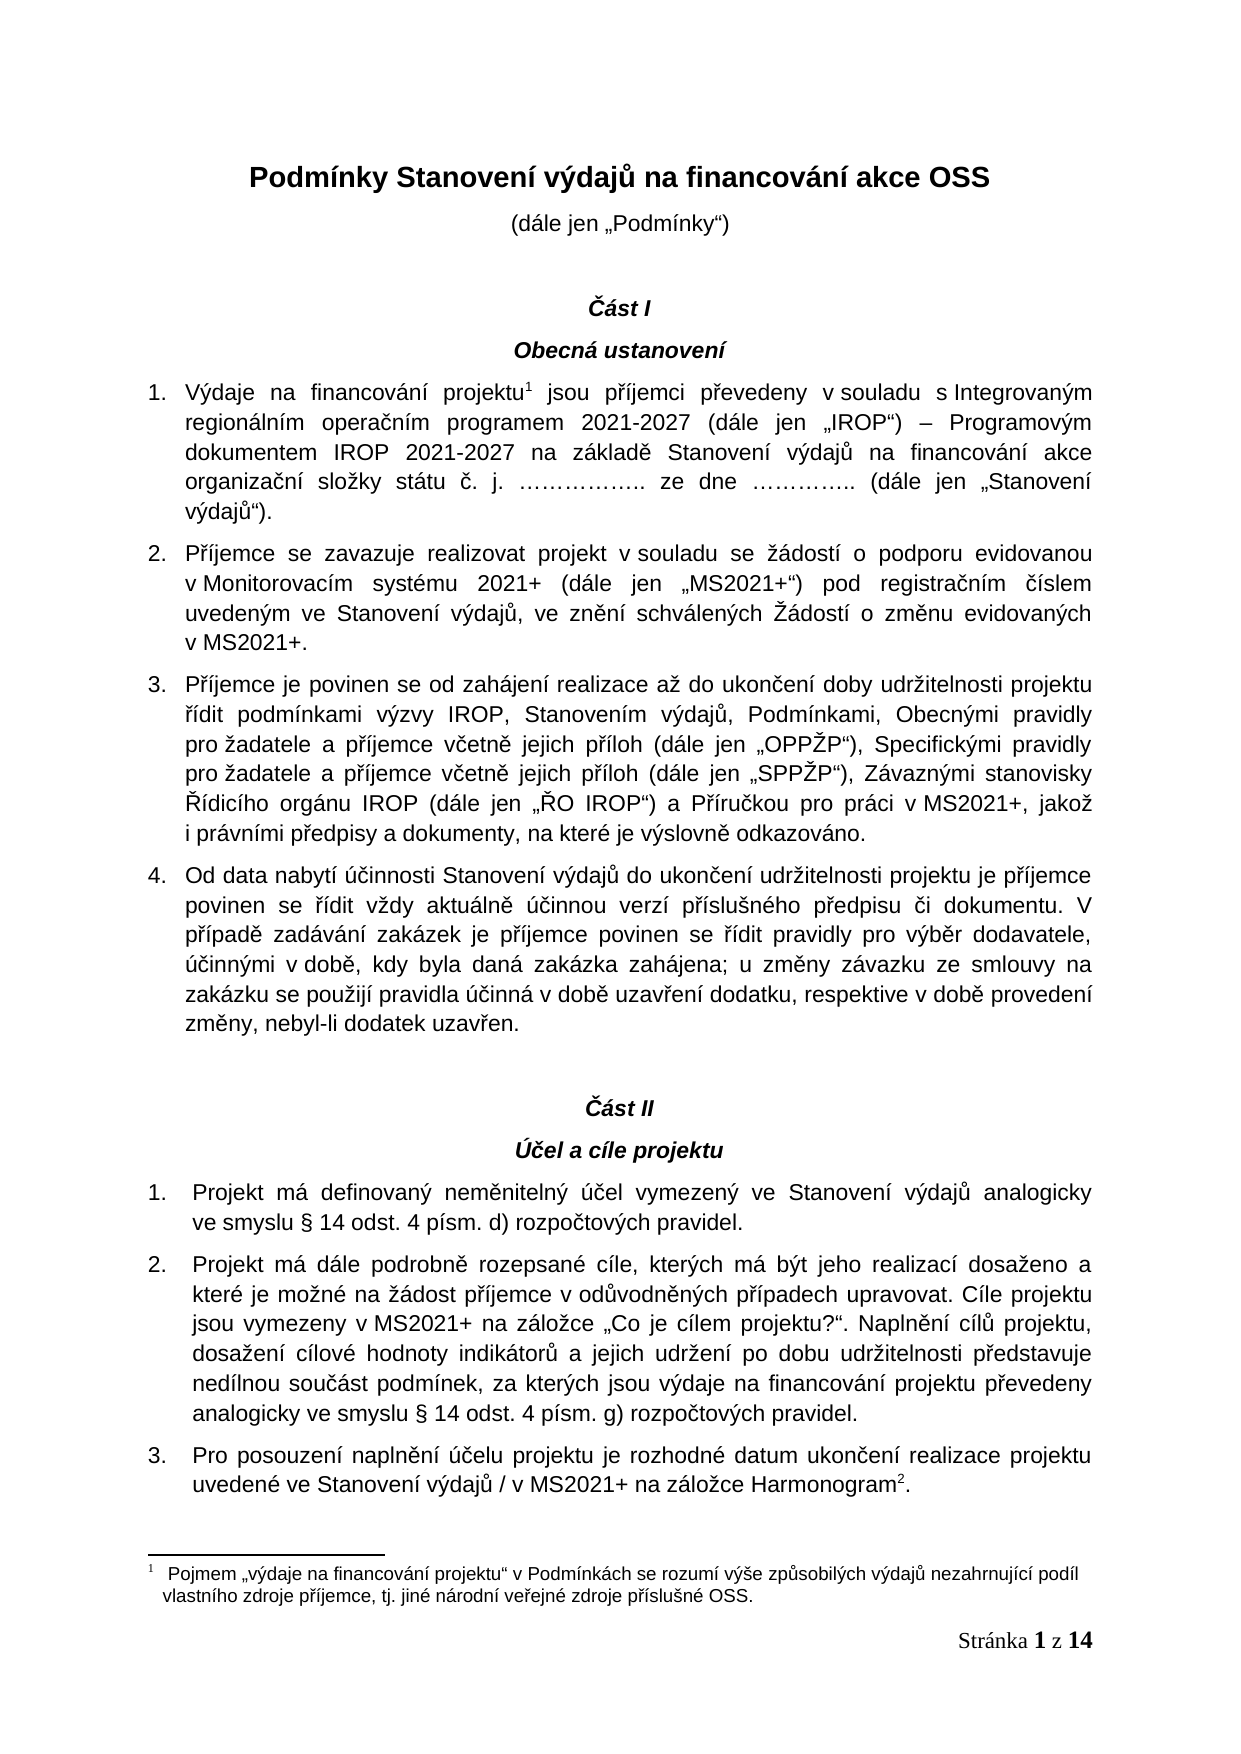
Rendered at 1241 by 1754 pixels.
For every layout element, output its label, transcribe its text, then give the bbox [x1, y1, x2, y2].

list Příjemce je povinen se od zahájení realizace až do ukončení doby udržitelnosti projektu řídit podmínkami výzvy IROP, Stanovením výdajů, Podmínkami, Obecnými pravidly pro žadatele a příjemce včetně jejich příloh (dále jen „OPPŽP“), Specifickými pravidly pro žadatele a příjemce včetně jejich příloh (dále jen „SPPŽP“), Závaznými stanovisky Řídicího orgánu IROP (dále jen „ŘO IROP“) a Příručkou pro práci v MS2021+, jakož i právními předpisy a dokumenty, na které je výslovně odkazováno. [148, 671, 1093, 846]
list Pro posouzení naplnění účelu projektu je rozhodné datum ukončení realizace projektu uvedené ve Stanovení výdajů / v MS2021+ na záložce Harmonogram. [148, 1442, 1093, 1498]
subtitle Obecná ustanovení [148, 337, 1093, 363]
subtitle Část II [148, 1095, 1093, 1121]
list Projekt má dále podrobně rozepsané cíle, kterých má být jeho realizací dosaženo a které je možné na žádost příjemce v odůvodněných případech upravovat. Cíle projektu jsou vymezeny v MS2021+ na záložce „Co je cílem projektu?“. Naplnění cílů projektu, dosažení cílové hodnoty indikátorů a jejich udržení po dobu udržitelnosti představuje nedílnou součást podmínek, za kterých jsou výdaje na financování projektu převedeny analogicky ve smyslu § 14 odst. 4 písm. g) rozpočtových pravidel. [148, 1251, 1093, 1426]
list Projekt má definovaný neměnitelný účel vymezený ve Stanovení výdajů analogicky ve smyslu § 14 odst. 4 písm. d) rozpočtových pravidel. [148, 1179, 1093, 1235]
list Výdaje na financování projektu jsou příjemci převedeny v souladu s Integrovaným regionálním operačním programem 2021-2027 (dále jen „IROP“) – Programovým dokumentem IROP 2021-2027 na základě Stanovení výdajů na financování akce organizační složky státu č. j. …………….. ze dne ………….. (dále jen „Stanovení výdajů“). [148, 379, 1093, 524]
list Příjemce se zavazuje realizovat projekt v souladu se žádostí o podporu evidovanou v Monitorovacím systému 2021+ (dále jen „MS2021+“) pod registračním číslem uvedeným ve Stanovení výdajů, ve znění schválených Žádostí o změnu evidovaných v MS2021+. [148, 540, 1093, 656]
list Od data nabytí účinnosti Stanovení výdajů do ukončení udržitelnosti projektu je příjemce povinen se řídit vždy aktuálně účinnou verzí příslušného předpisu či dokumentu. V případě zadávání zakázek je příjemce povinen se řídit pravidly pro výběr dodavatele, účinnými v době, kdy byla daná zakázka zahájena; u změny závazku ze smlouvy na zakázku se použijí pravidla účinná v době uzavření dodatku, respektive v době provedení změny, nebyl-li dodatek uzavřen. [148, 862, 1093, 1037]
subtitle Část I [148, 295, 1093, 321]
text Účel a cíle projektu [148, 1137, 1093, 1163]
text (dále jen „Podmínky“) [148, 210, 1093, 237]
text Podmínky Stanovení výdajů na financování akce OSS [148, 160, 1093, 194]
